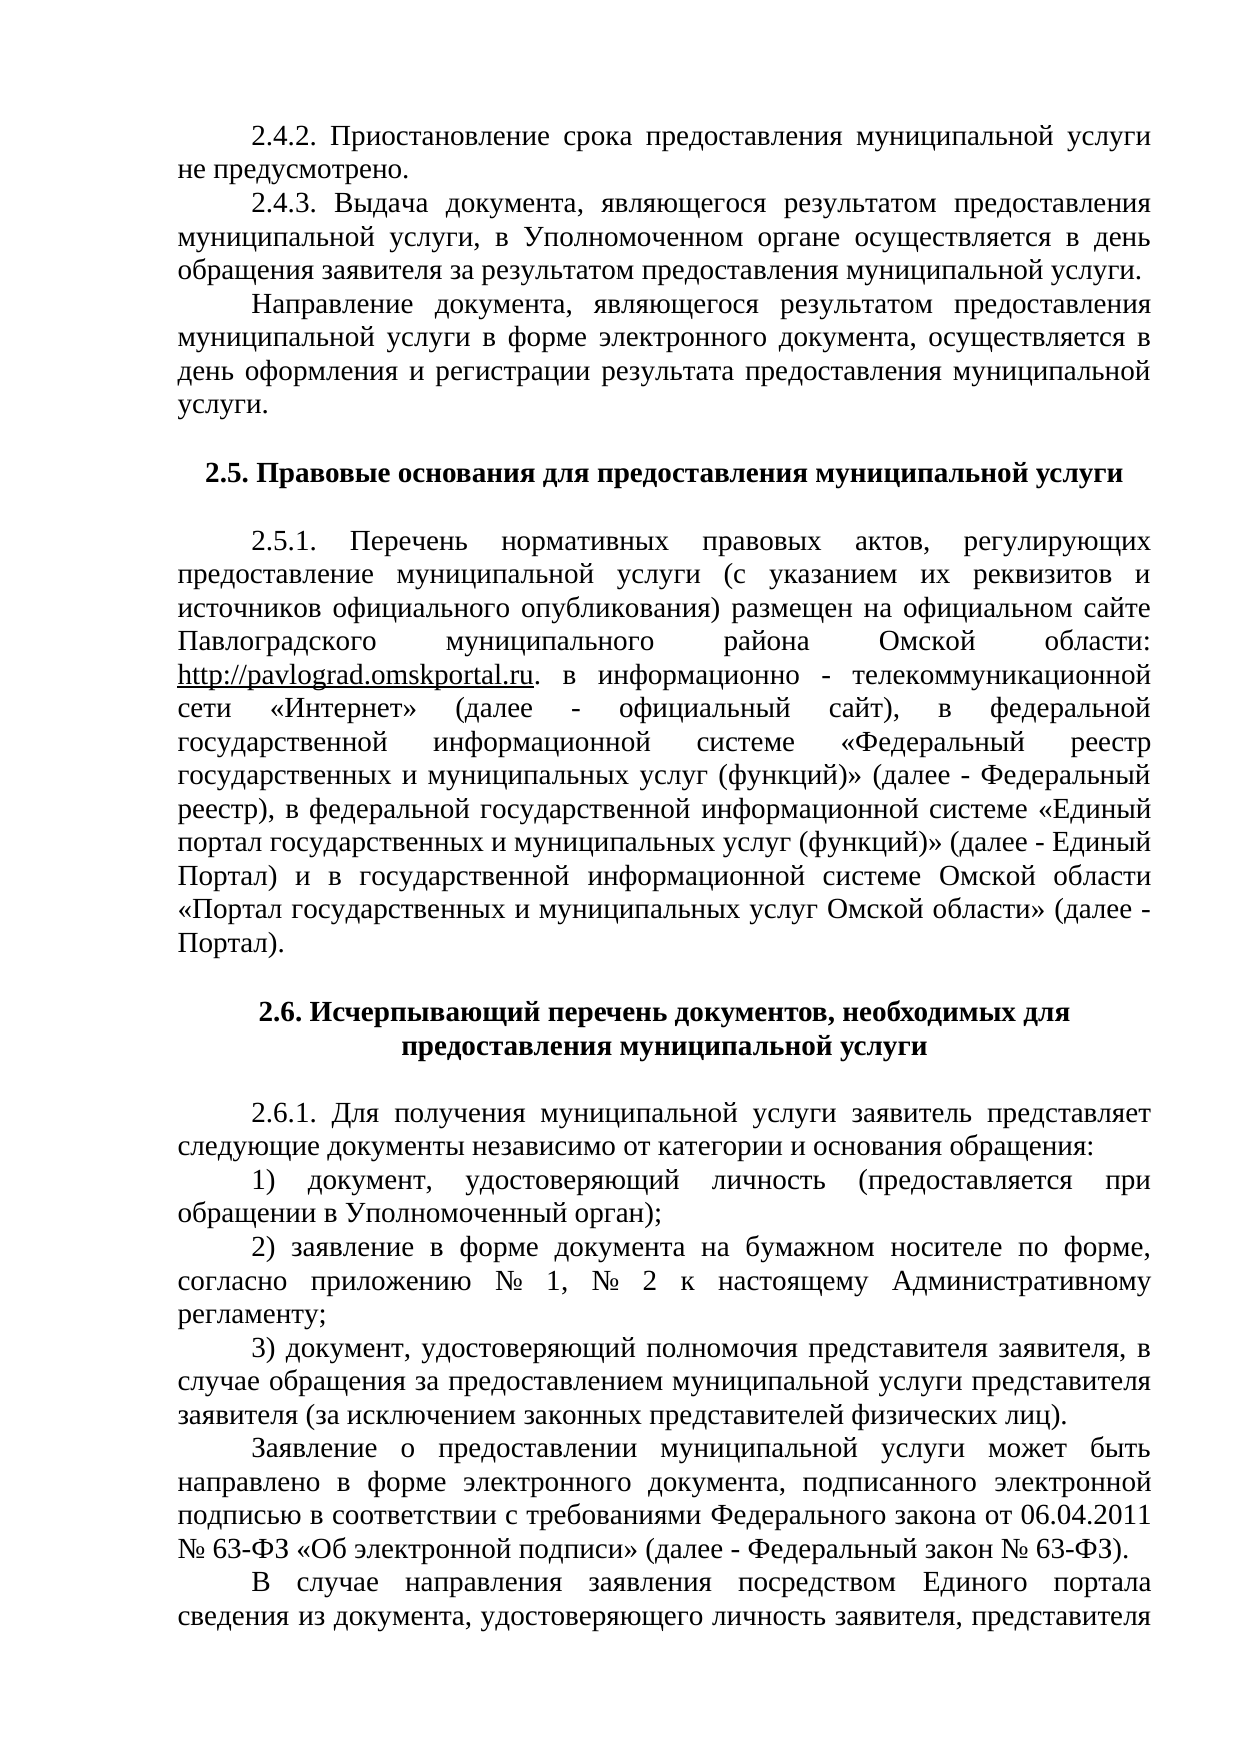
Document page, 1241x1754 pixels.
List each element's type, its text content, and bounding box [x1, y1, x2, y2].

text 2) заявление в форме документа на бумажном носителе по форме, согласно приложению № 1, № 2 к настоящему Административному регламенту; [177, 1229, 1152, 1330]
text Заявление о предоставлении муниципальной услуги может быть направлено в форме электронного документа, подписанного электронной подписью в соответствии с требованиями Федерального закона от 06.04.2011 № 63-ФЗ «Об электронной подписи» (далее - Федеральный закон № 63-ФЗ). [177, 1430, 1152, 1564]
text 3) документ, удостоверяющий полномочия представителя заявителя, в случае обращения за предоставлением муниципальной услуги представителя заявителя (за исключением законных представителей физических лиц). [177, 1330, 1152, 1430]
text 2.5.1. Перечень нормативных правовых актов, регулирующих предоставление муниципальной услуги (с указанием их реквизитов и источников официального опубликования) размещен на официальном сайте Павлоградского муниципального района Омской области: http://pavlograd.omskportal.ru. в информационно - телекоммуникационной сети «Интернет» (далее - официальный сайт), в федеральной государственной информационной системе «Федеральный реестр государственных и муниципальных услуг (функций)» (далее - Федеральный реестр), в федеральной государственной информационной системе «Единый портал государственных и муниципальных услуг (функций)» (далее - Единый Портал) и в государственной информационной системе Омской области «Портал государственных и муниципальных услуг Омской области» (далее - Портал). [177, 523, 1152, 959]
text 2.6.1. Для получения муниципальной услуги заявитель представляет следующие документы независимо от категории и основания обращения: [177, 1095, 1152, 1162]
text 2.4.3. Выдача документа, являющегося результатом предоставления муниципальной услуги, в Уполномоченном органе осуществляется в день обращения заявителя за результатом предоставления муниципальной услуги. [177, 185, 1152, 286]
text 1) документ, удостоверяющий личность (предоставляется при обращении в Уполномоченный орган); [177, 1162, 1152, 1229]
subtitle 2.6. Исчерпывающий перечень документов, необходимых для предоставления муниципальной услуги [177, 994, 1152, 1061]
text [177, 1564, 1152, 1632]
subtitle 2.5. Правовые основания для предоставления муниципальной услуги [177, 456, 1152, 489]
text 2.4.2. Приостановление срока предоставления муниципальной услуги не предусмотрено. [177, 118, 1152, 185]
text Направление документа, являющегося результатом предоставления муниципальной услуги в форме электронного документа, осуществляется в день оформления и регистрации результата предоставления муниципальной услуги. [177, 286, 1152, 420]
